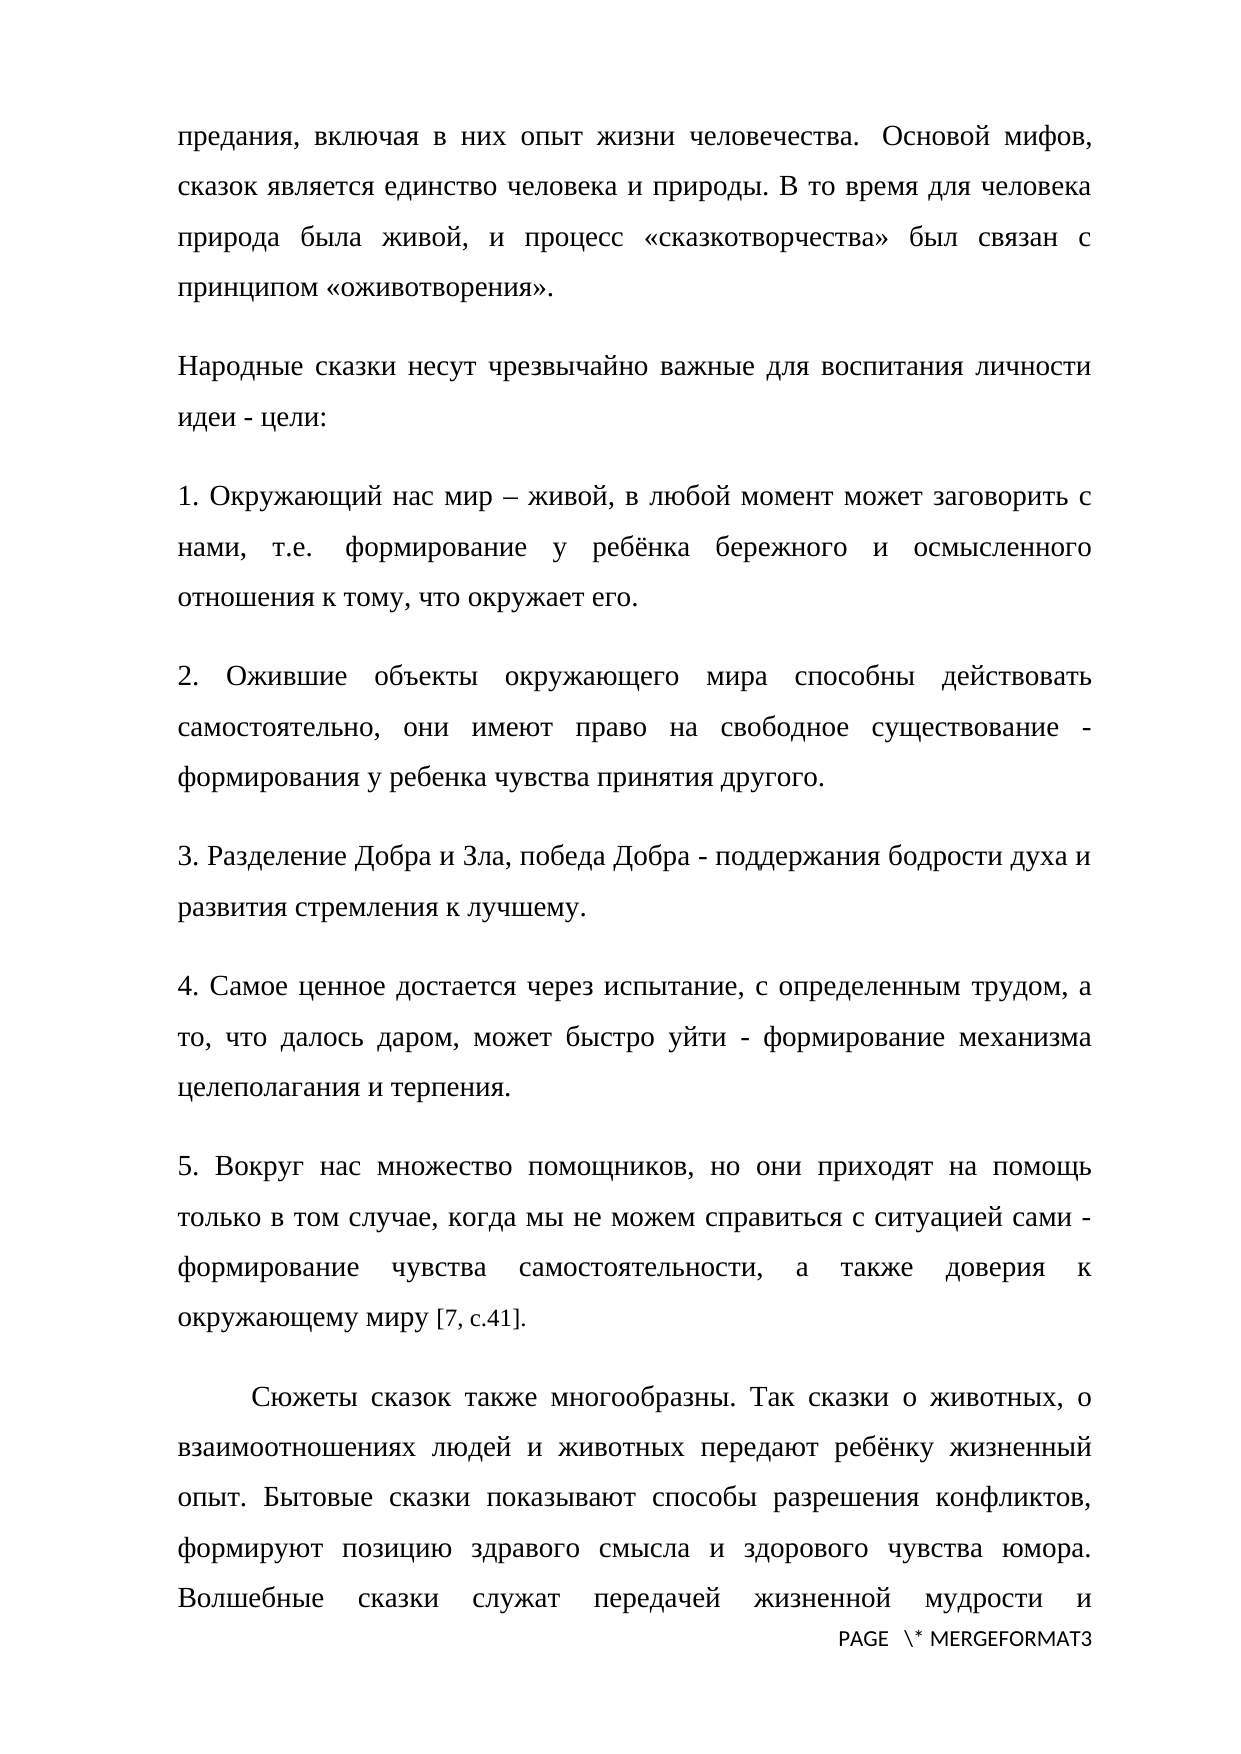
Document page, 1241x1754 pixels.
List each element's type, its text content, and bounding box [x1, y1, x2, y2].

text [177, 118, 1092, 303]
text 1. Окружающий нас мир – живой, в любой момент может заговорить с нами, т.е. формирование у ребёнка бережного и осмысленного отношения к тому, что окружает его. [177, 478, 1092, 612]
text Народные сказки несут чрезвычайно важные для воспитания личности идеи - цели: [177, 348, 1092, 432]
text 4. Самое ценное достается через испытание, с определенным трудом, а то, что далось даром, может быстро уйти - формирование механизма целеполагания и терпения. [177, 968, 1092, 1102]
text 5. Вокруг нас множество помощников, но они приходят на помощь только в том случае, когда мы не можем справиться с ситуацией сами - формирование чувства самостоятельности, а также доверия к окружающему миру [7, с.41]. [177, 1148, 1092, 1333]
text 3. Разделение Добра и Зла, победа Добра - поддержания бодрости духа и развития стремления к лучшему. [177, 838, 1092, 922]
text 2. Ожившие объекты окружающего мира способны действовать самостоятельно, они имеют право на свободное существование - формирования у ребенка чувства принятия другого. [177, 658, 1092, 793]
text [177, 1379, 1092, 1614]
